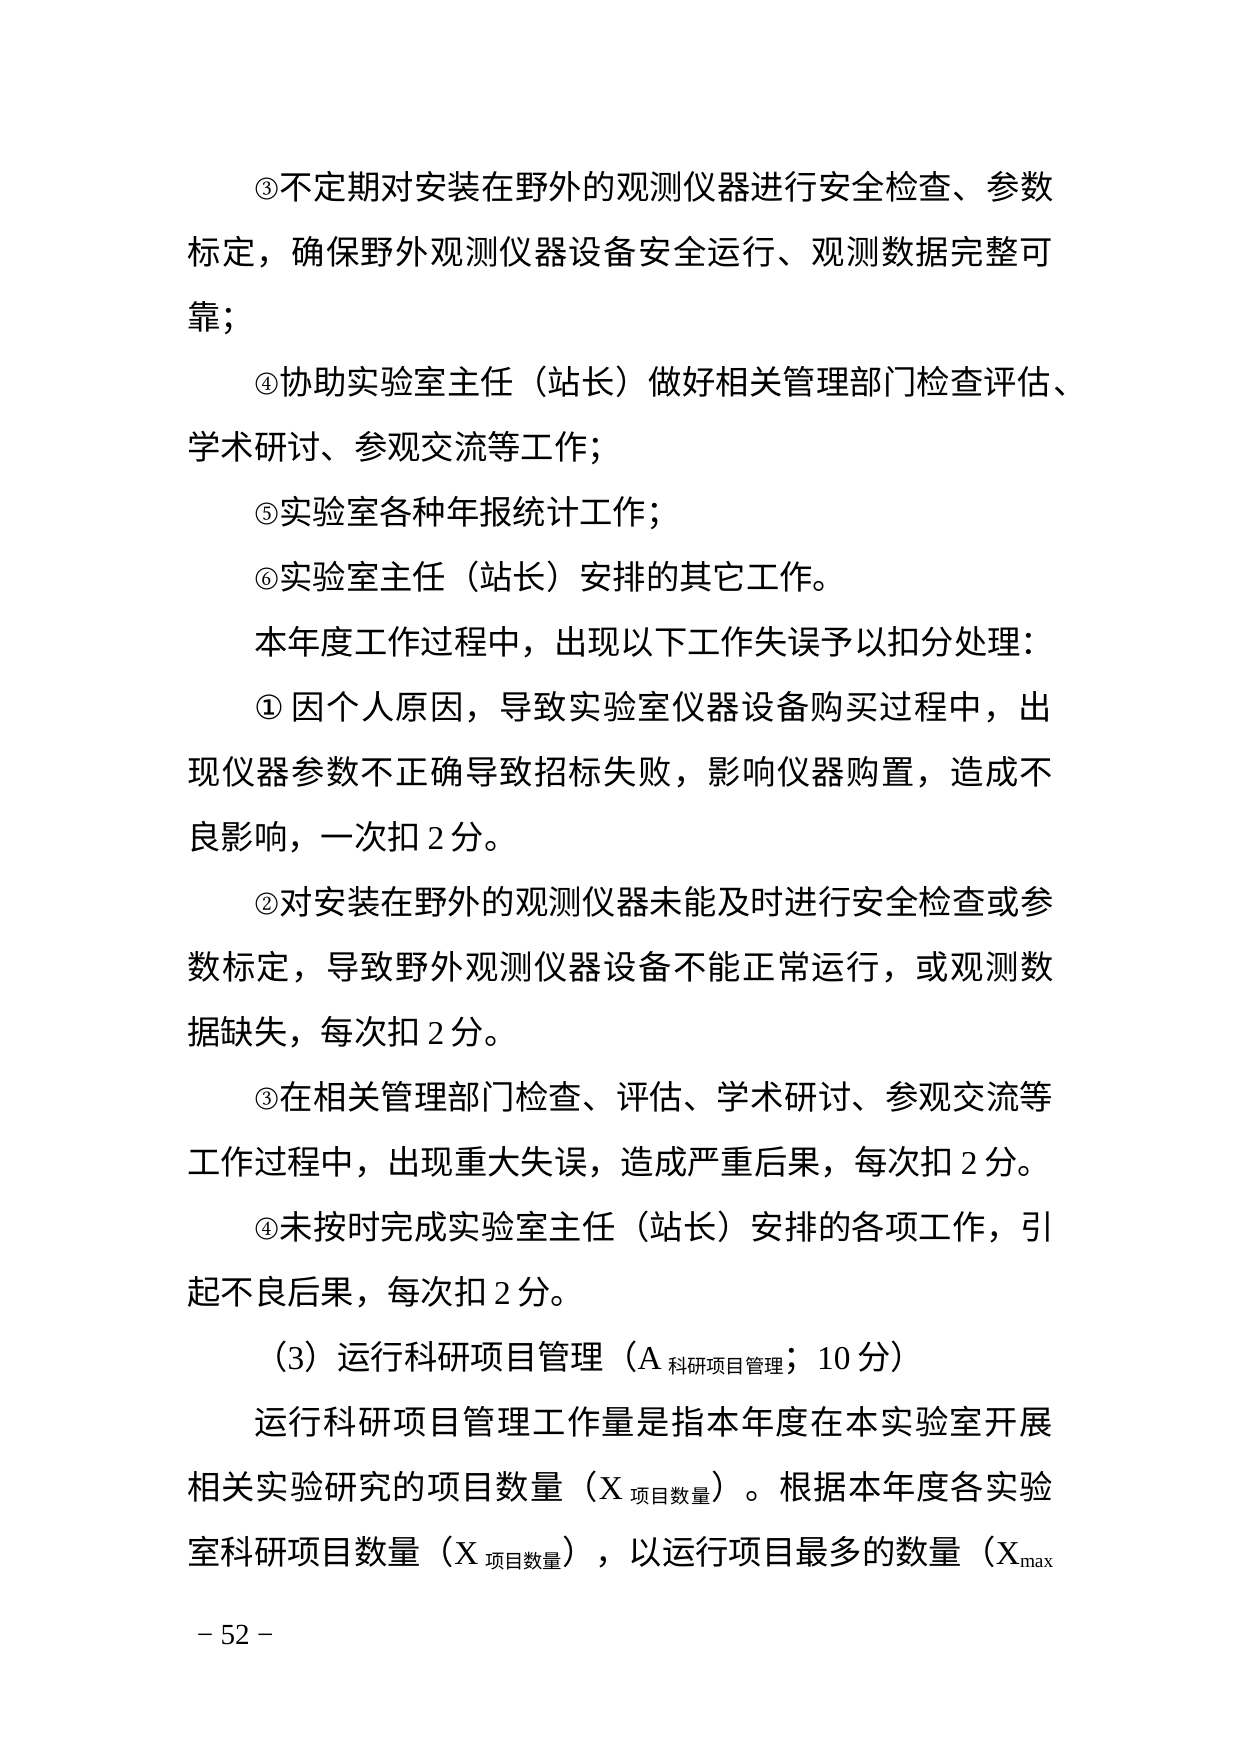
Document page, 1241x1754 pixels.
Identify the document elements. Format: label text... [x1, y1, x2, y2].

text ②对安装在野外的观测仪器未能及时进行安全检查或参数标定，导致野外观测仪器设备不能正常运行，或观测数据缺失，每次扣2分。 [187, 867, 1053, 1062]
text ③不定期对安装在野外的观测仪器进行安全检查、参数标定，确保野外观测仪器设备安全运行、观测数据完整可靠； [187, 152, 1053, 347]
text ①因个人原因，导致实验室仪器设备购买过程中，出现仪器参数不正确导致招标失败，影响仪器购置，造成不良影响，一次扣2分。 [187, 672, 1053, 867]
text ④未按时完成实验室主任（站长）安排的各项工作，引起不良后果，每次扣2分。 [187, 1192, 1053, 1322]
text ③在相关管理部门检查、评估、学术研讨、参观交流等工作过程中，出现重大失误，造成严重后果，每次扣2分。 [187, 1062, 1053, 1192]
text ④协助实验室主任（站长）做好相关管理部门检查评估、学术研讨、参观交流等工作； [187, 347, 1053, 477]
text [187, 1387, 1053, 1582]
text 本年度工作过程中，出现以下工作失误予以扣分处理： [187, 607, 1053, 672]
text ⑥实验室主任（站长）安排的其它工作。 [187, 542, 1053, 607]
text ⑤实验室各种年报统计工作； [187, 477, 1053, 542]
text （3）运行科研项目管理（A科研项目管理；10分） [187, 1322, 1053, 1387]
